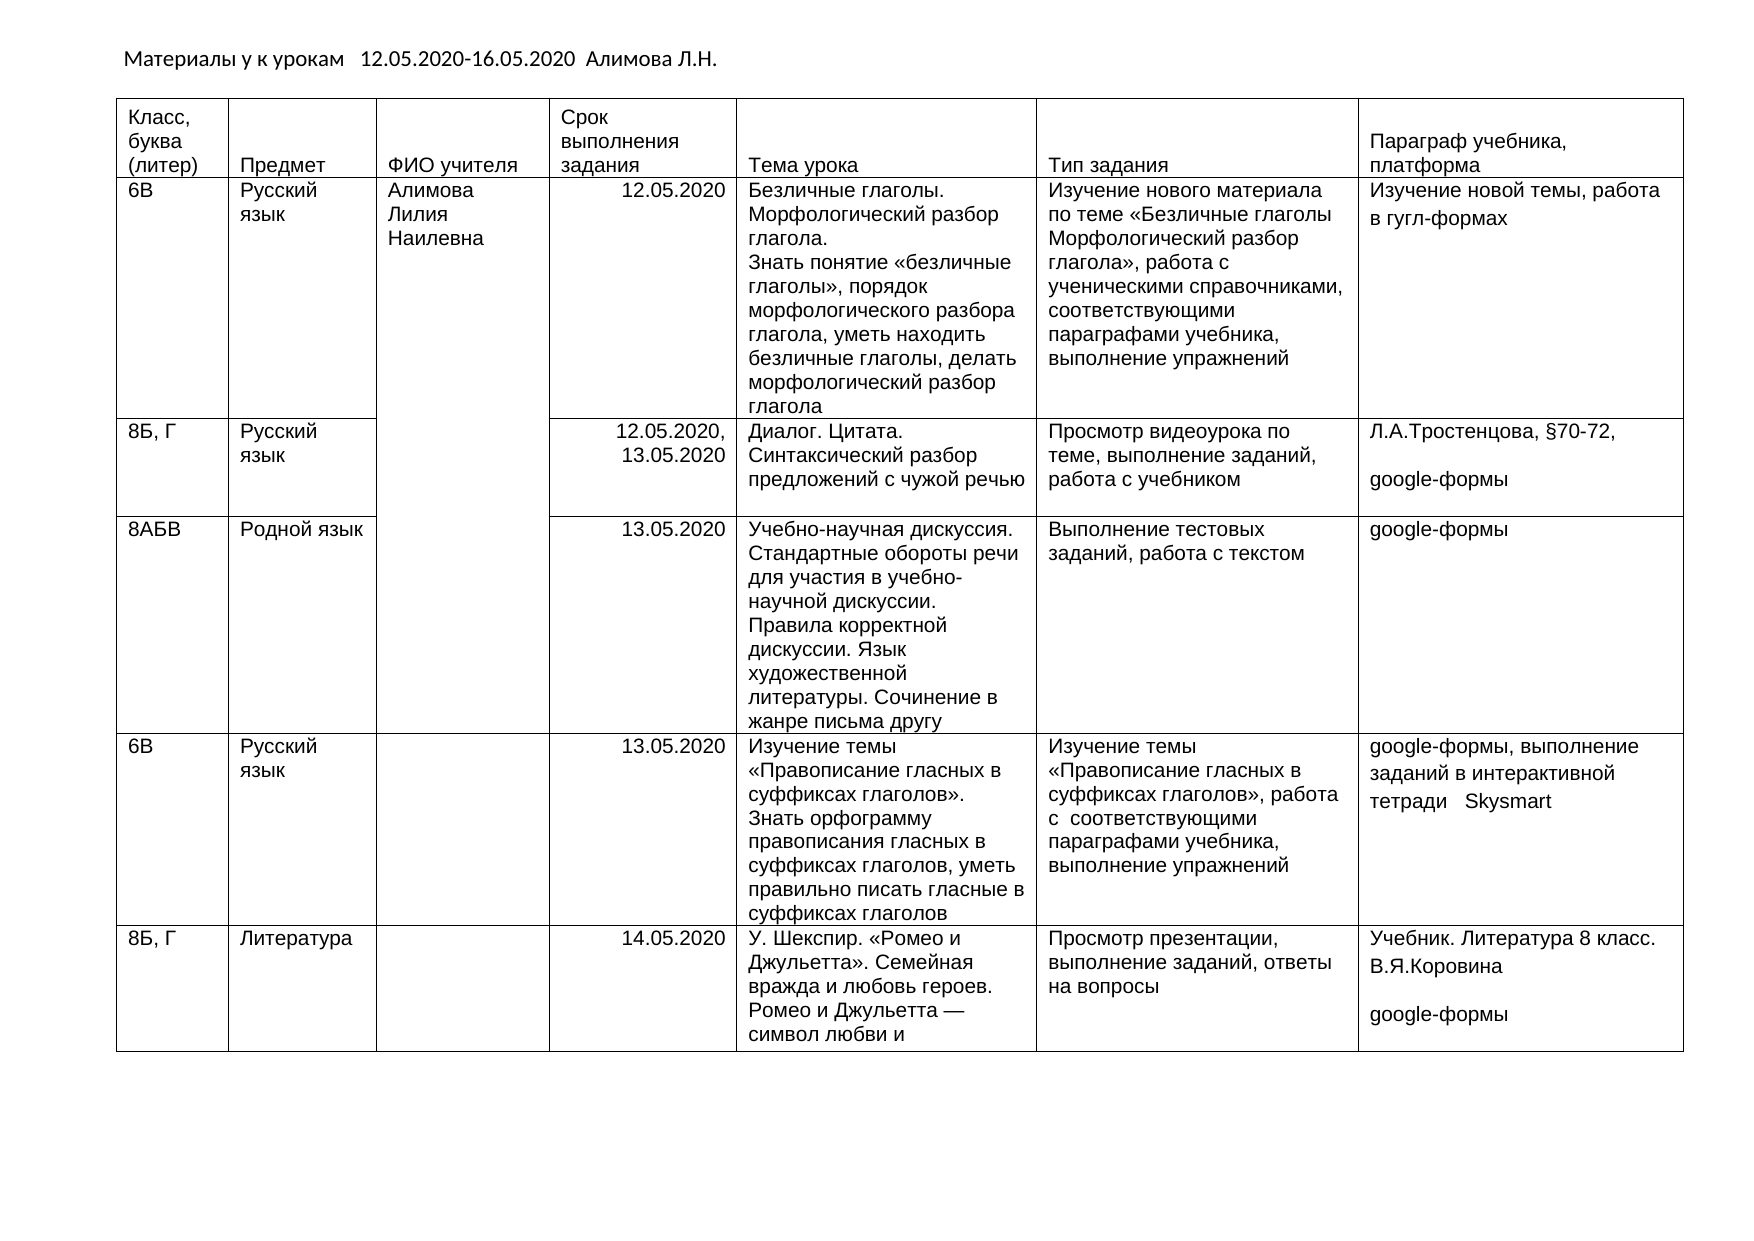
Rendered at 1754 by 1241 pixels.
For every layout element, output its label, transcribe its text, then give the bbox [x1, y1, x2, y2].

table_cell Русский язык [229, 419, 376, 516]
table_cell 6В [117, 178, 228, 418]
table_header Тип задания [1037, 99, 1358, 177]
table_header ФИО учителя [377, 99, 549, 177]
table_cell Русский язык [229, 178, 376, 418]
table_cell 6В [117, 734, 228, 925]
table_cell 8Б, Г [117, 926, 228, 1051]
table_cell [377, 734, 549, 925]
table_cell Изучение новой темы, работа в гугл-формах [1359, 178, 1683, 418]
table_header Предмет [229, 99, 376, 177]
table_cell 8Б, Г [117, 419, 228, 516]
table_cell Просмотр видеоурока по теме, выполнение заданий, работа с учебником [1037, 419, 1358, 516]
table_cell Родной язык [229, 517, 376, 732]
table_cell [1359, 926, 1683, 1051]
table_cell Русский язык [229, 734, 376, 925]
table_header Тема урока [737, 99, 1036, 177]
table_header Класс, буква (литер) [117, 99, 228, 177]
table_cell Алимова Лилия Наилевна [377, 178, 549, 732]
table_cell Л.А.Тростенцова, §70-72, google-формы [1359, 419, 1683, 516]
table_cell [1037, 926, 1358, 1051]
table_cell 12.05.2020 [550, 178, 736, 418]
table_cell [737, 926, 1036, 1051]
table_cell Изучение темы «Правописание гласных в суффиксах глаголов». Знать орфограмму правописания гласных в суффиксах глаголов, уметь правильно писать гласные в суффиксах глаголов [737, 734, 1036, 925]
table_cell Изучение темы «Правописание гласных в суффиксах глаголов», работа с соответствующими параграфами учебника, выполнение упражнений [1037, 734, 1358, 925]
table_cell Безличные глаголы. Морфологический разбор глагола. Знать понятие «безличные глаголы», порядок морфологического разбора глагола, уметь находить безличные глаголы, делать морфологический разбор глагола [737, 178, 1036, 418]
table_cell 13.05.2020 [550, 734, 736, 925]
table_header Срок выполнения задания [550, 99, 736, 177]
table_cell Учебно-научная дискуссия. Стандартные обороты речи для участия в учебно-научной дискуссии. Правила корректной дискуссии. Язык художественной литературы. Сочинение в жанре письма другу [737, 517, 1036, 732]
table_cell google-формы, выполнение заданий в интерактивной тетради Skysmart [1359, 734, 1683, 925]
table_cell Изучение нового материала по теме «Безличные глаголы Морфологический разбор глагола», работа с ученическими справочниками, соответствующими параграфами учебника, выполнение упражнений [1037, 178, 1358, 418]
table_cell [377, 926, 549, 1051]
table_cell 13.05.2020 [550, 517, 736, 732]
table_cell google-формы [1359, 517, 1683, 732]
table_cell Выполнение тестовых заданий, работа с текстом [1037, 517, 1358, 732]
table_cell 8АБВ [117, 517, 228, 732]
table_cell 12.05.2020, 13.05.2020 [550, 419, 736, 516]
table_cell 14.05.2020 [550, 926, 736, 1051]
table_cell Диалог. Цитата. Синтаксический разбор предложений с чужой речью [737, 419, 1036, 516]
table_cell Литература [229, 926, 376, 1051]
table_header Параграф учебника, платформа [1359, 99, 1683, 177]
text Материалы у к урокам 12.05.2020-16.05.2020 Алимова Л.Н. [118, 44, 1636, 72]
